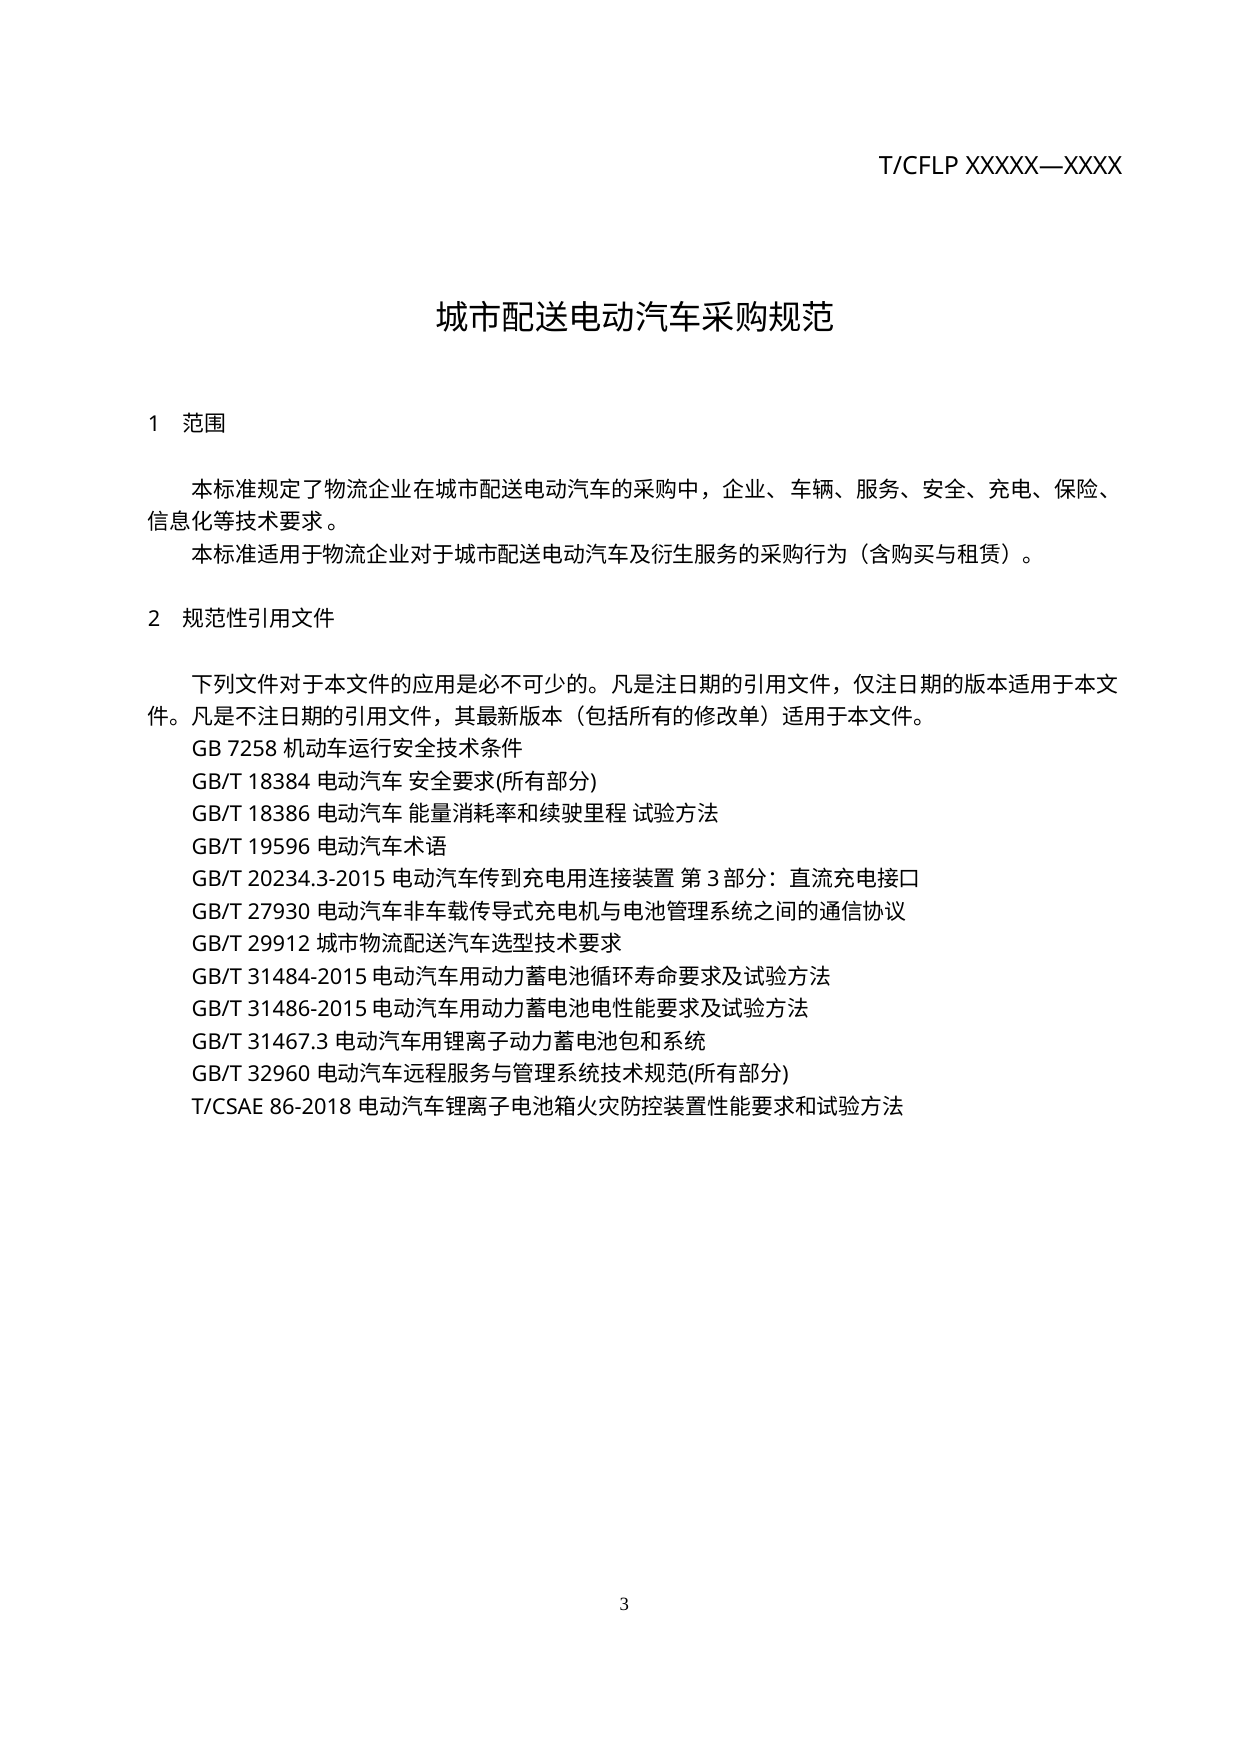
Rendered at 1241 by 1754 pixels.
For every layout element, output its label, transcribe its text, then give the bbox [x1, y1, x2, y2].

text 规范性引用文件 [148, 601, 1122, 634]
text GB/T 29912 城市物流配送汽车选型技术要求 [148, 926, 1122, 959]
text GB/T 31486-2015电动汽车用动力蓄电池电性能要求及试验方法 [148, 991, 1122, 1024]
text GB/T 31484-2015电动汽车用动力蓄电池循环寿命要求及试验方法 [148, 959, 1122, 991]
text GB/T 32960 电动汽车远程服务与管理系统技术规范(所有部分) [148, 1056, 1122, 1089]
text GB/T 18386 电动汽车 能量消耗率和续驶里程 试验方法 [148, 796, 1122, 829]
text 城市配送电动汽车采购规范 [148, 283, 1122, 348]
text 本标准适用于物流企业对于城市配送电动汽车及衍生服务的采购行为（含购买与租赁）。 [148, 536, 1122, 569]
text 下列文件对于本文件的应用是必不可少的。凡是注日期的引用文件，仅注日期的版本适用于本文件。凡是不注日期的引用文件，其最新版本（包括所有的修改单）适用于本文件。 [148, 666, 1122, 731]
text GB/T 27930 电动汽车非车载传导式充电机与电池管理系统之间的通信协议 [148, 894, 1122, 926]
text GB 7258 机动车运行安全技术条件 [148, 731, 1122, 764]
text 范围 [148, 406, 1122, 439]
text GB/T 19596 电动汽车术语 [148, 829, 1122, 861]
text GB/T 31467.3 电动汽车用锂离子动力蓄电池包和系统 [148, 1024, 1122, 1056]
text GB/T 20234.3-2015 电动汽车传到充电用连接装置 第3部分：直流充电接口 [148, 861, 1122, 894]
text 本标准规定了物流企业在城市配送电动汽车的采购中，企业、车辆、服务、安全、充电、保险、信息化等技术要求 。 [148, 471, 1122, 536]
text GB/T 18384 电动汽车 安全要求(所有部分) [148, 764, 1122, 796]
text T/CSAE 86-2018 电动汽车锂离子电池箱火灾防控装置性能要求和试验方法 [148, 1089, 1122, 1121]
